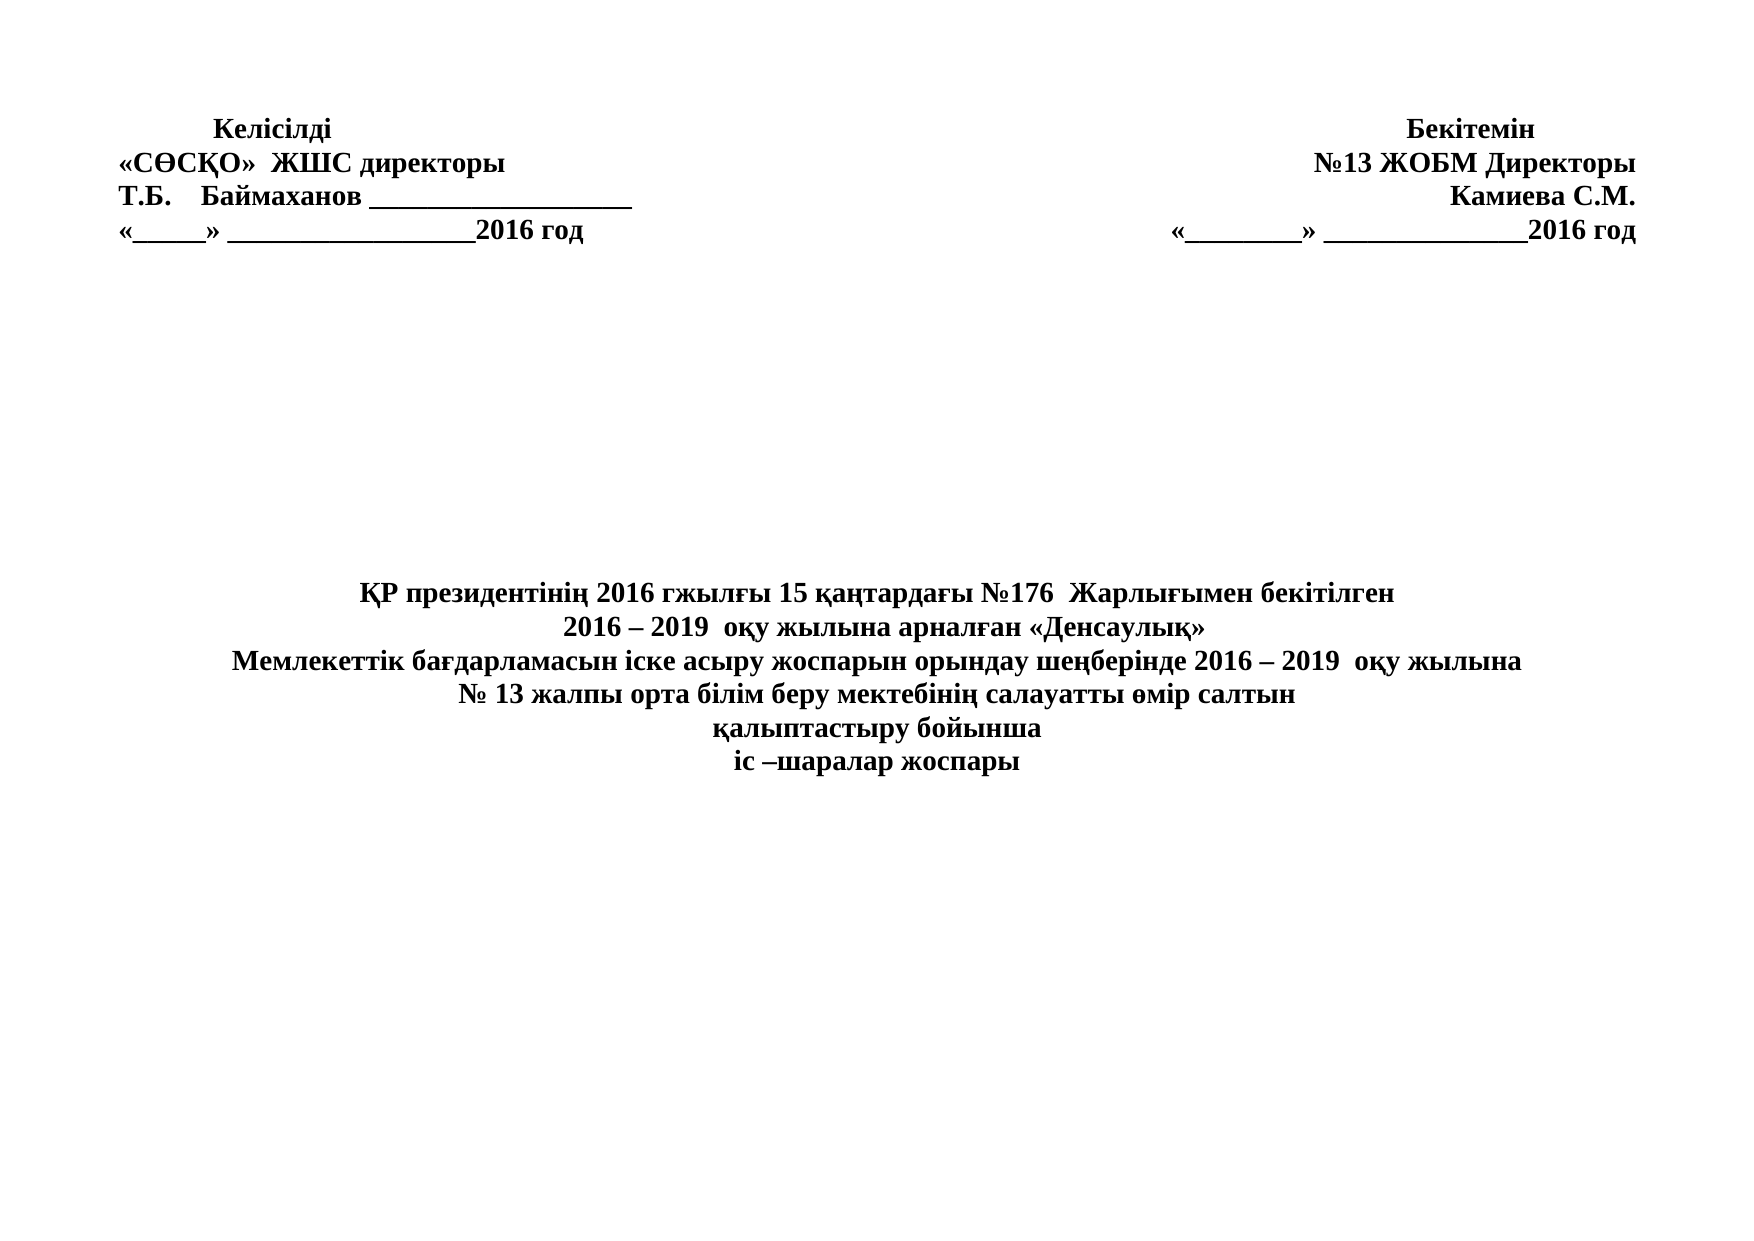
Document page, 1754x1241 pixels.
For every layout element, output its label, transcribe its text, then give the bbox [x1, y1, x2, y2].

text Мемлекеттік бағдарламасын іске асыру жоспарын орындау шеңберінде 2016 – 2019 оқу жылына [118, 643, 1636, 676]
text қалыптастыру бойынша [118, 710, 1636, 743]
text ҚР президентінің 2016 гжылғы 15 қаңтардағы №176 Жарлығымен бекітілген [118, 576, 1636, 609]
text № 13 жалпы орта білім беру мектебінің салауатты өмір салтын [118, 676, 1636, 710]
table_header Келісілді «СӨСҚО» ЖШС директоры Т.Б. Баймаханов __________________ «_____» _________________2016 год [107, 111, 877, 279]
text 2016 – 2019 оқу жылына арналған «Денсаулық» [118, 609, 1636, 643]
text іс –шаралар жоспары [118, 743, 1636, 777]
table_header Бекітемін №13 ЖОБМ Директоры Камиева С.М. «________» ______________2016 год [877, 111, 1647, 279]
